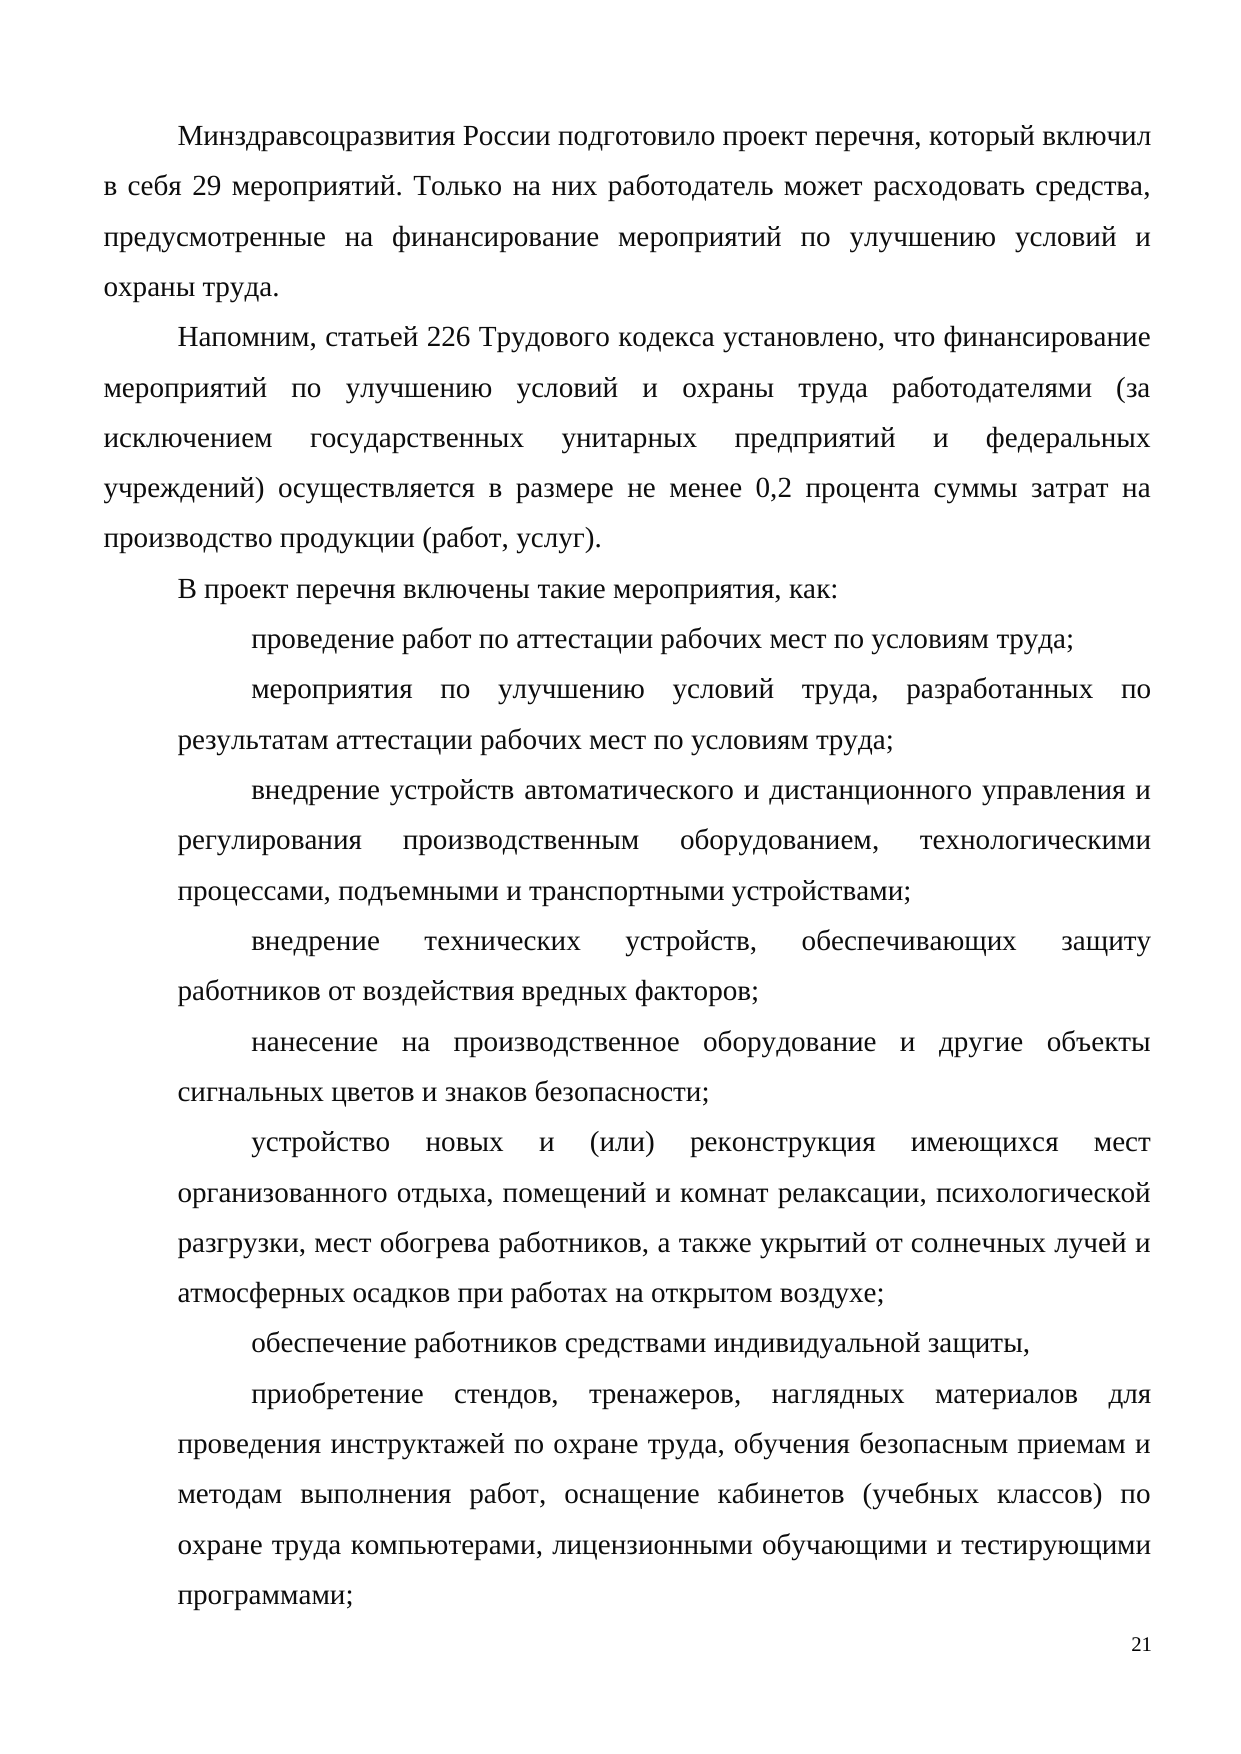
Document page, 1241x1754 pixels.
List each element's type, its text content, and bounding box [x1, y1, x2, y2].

text устройство новых и (или) реконструкция имеющихся мест организованного отдыха, помещений и комнат релаксации, психологической разгрузки, мест обогрева работников, а также укрытий от солнечных лучей и атмосферных осадков при работах на открытом воздухе; [177, 1124, 1152, 1309]
text приобретение стендов, тренажеров, наглядных материалов для проведения инструктажей по охране труда, обучения безопасным приемам и методам выполнения работ, оснащение кабинетов (учебных классов) по охране труда компьютерами, лицензионными обучающими и тестирующими программами; [177, 1376, 1152, 1611]
text Напомним, статьей 226 Трудового кодекса установлено, что финансирование мероприятий по улучшению условий и охраны труда работодателями (за исключением государственных унитарных предприятий и федеральных учреждений) осуществляется в размере не менее 0,2 процента суммы затрат на производство продукции (работ, услуг). [103, 319, 1152, 554]
text внедрение устройств автоматического и дистанционного управления и регулирования производственным оборудованием, технологическими процессами, подъемными и транспортными устройствами; [177, 772, 1152, 906]
text мероприятия по улучшению условий труда, разработанных по результатам аттестации рабочих мест по условиям труда; [177, 672, 1152, 755]
text В проект перечня включены такие мероприятия, как: [103, 571, 1152, 604]
text проведение работ по аттестации рабочих мест по условиям труда; [177, 621, 1152, 655]
text нанесение на производственное оборудование и другие объекты сигнальных цветов и знаков безопасности; [177, 1024, 1152, 1108]
text Минздравсоцразвития России подготовило проект перечня, который включил в себя 29 мероприятий. Только на них работодатель может расходовать средства, предусмотренные на финансирование мероприятий по улучшению условий и охраны труда. [103, 118, 1152, 303]
text внедрение технических устройств, обеспечивающих защиту работников от воздействия вредных факторов; [177, 923, 1152, 1007]
text обеспечение работников средствами индивидуальной защиты, [177, 1326, 1152, 1359]
